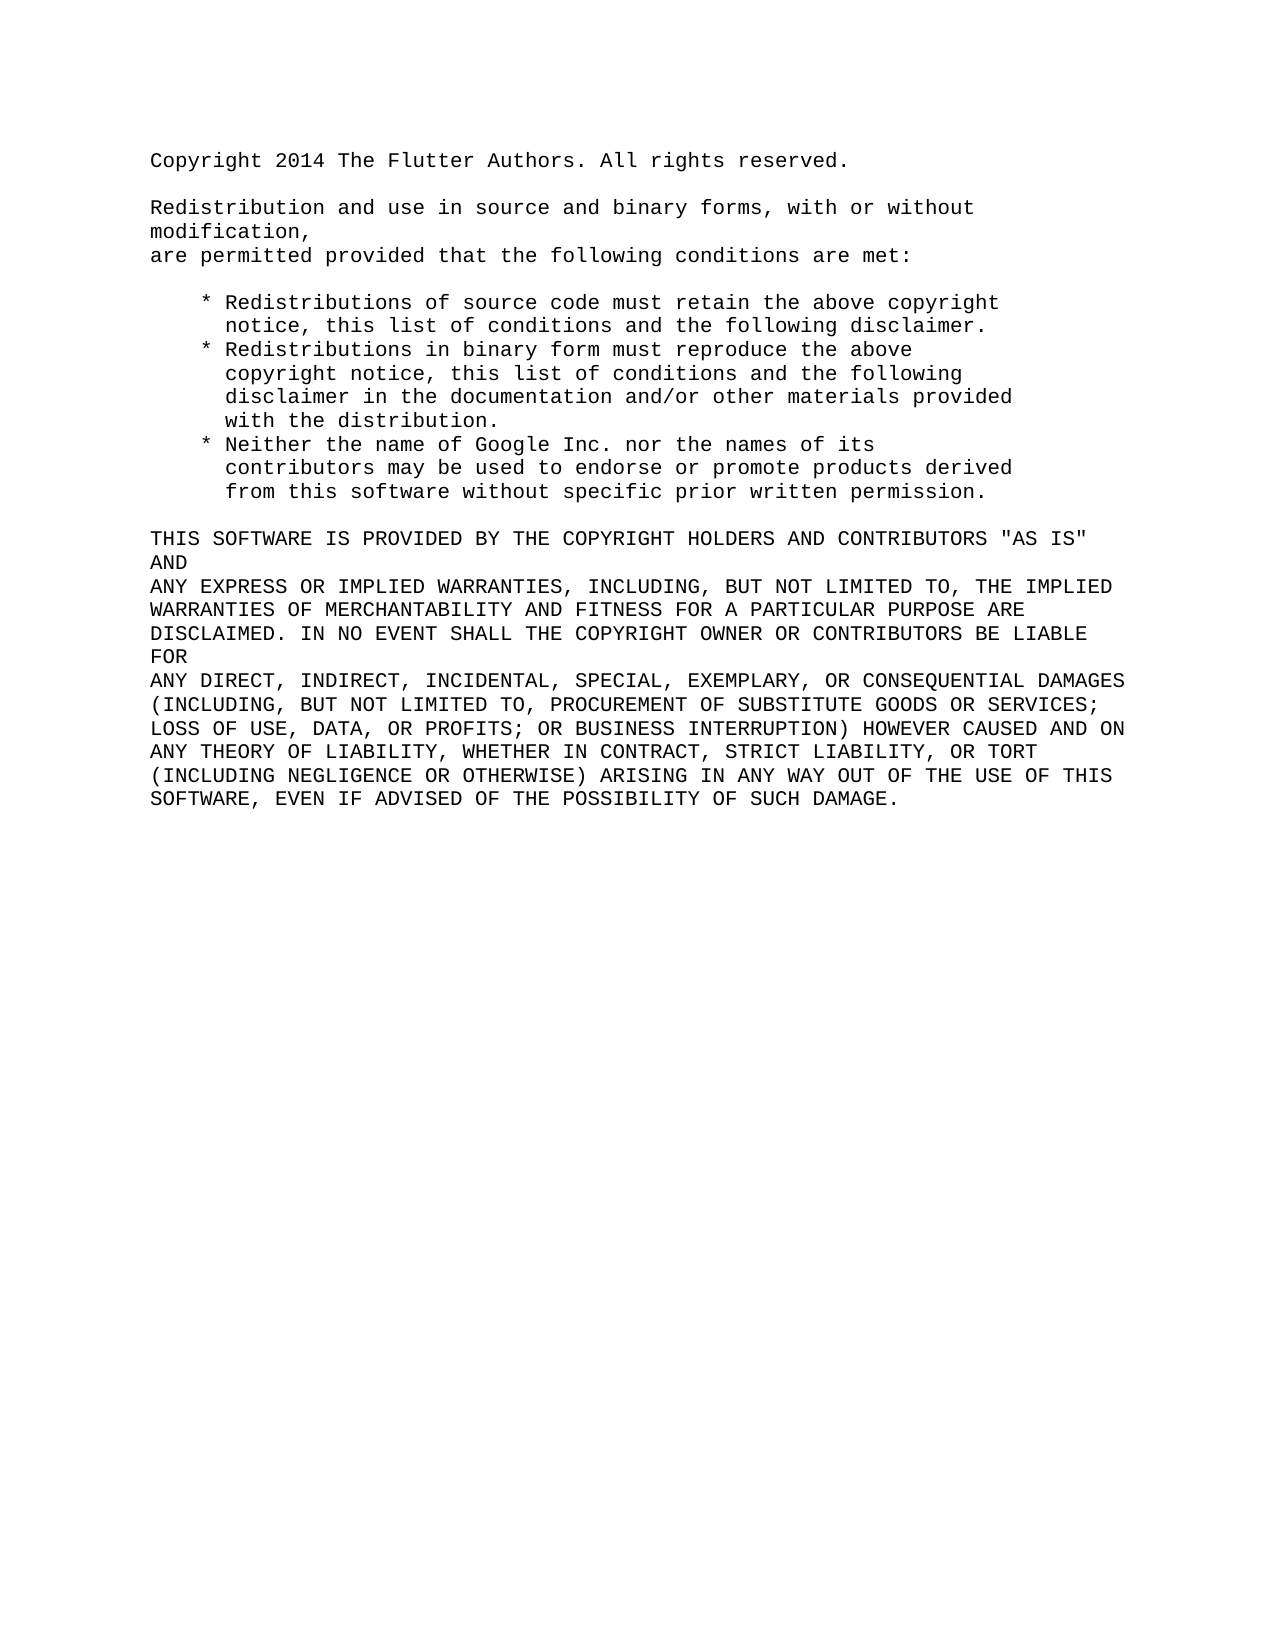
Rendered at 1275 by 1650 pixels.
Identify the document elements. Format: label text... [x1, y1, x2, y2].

text (INCLUDING NEGLIGENCE OR OTHERWISE) ARISING IN ANY WAY OUT OF THE USE OF THIS [150, 765, 1125, 788]
text are permitted provided that the following conditions are met: [150, 244, 1125, 268]
text DISCLAIMED. IN NO EVENT SHALL THE COPYRIGHT OWNER OR CONTRIBUTORS BE LIABLE FOR [150, 623, 1125, 670]
text ANY EXPRESS OR IMPLIED WARRANTIES, INCLUDING, BUT NOT LIMITED TO, THE IMPLIED [150, 576, 1125, 599]
text THIS SOFTWARE IS PROVIDED BY THE COPYRIGHT HOLDERS AND CONTRIBUTORS "AS IS" AND [150, 528, 1125, 576]
text notice, this list of conditions and the following disclaimer. [150, 316, 1125, 339]
text LOSS OF USE, DATA, OR PROFITS; OR BUSINESS INTERRUPTION) HOWEVER CAUSED AND ON [150, 717, 1125, 741]
text copyright notice, this list of conditions and the following [150, 363, 1125, 386]
text ANY THEORY OF LIABILITY, WHETHER IN CONTRACT, STRICT LIABILITY, OR TORT [150, 741, 1125, 765]
text ANY DIRECT, INDIRECT, INCIDENTAL, SPECIAL, EXEMPLARY, OR CONSEQUENTIAL DAMAGES [150, 670, 1125, 694]
text disclaimer in the documentation and/or other materials provided [150, 386, 1125, 410]
text from this software without specific prior written permission. [150, 481, 1125, 505]
text SOFTWARE, EVEN IF ADVISED OF THE POSSIBILITY OF SUCH DAMAGE. [150, 788, 1125, 812]
text (INCLUDING, BUT NOT LIMITED TO, PROCUREMENT OF SUBSTITUTE GOODS OR SERVICES; [150, 694, 1125, 717]
text * Neither the name of Google Inc. nor the names of its [150, 434, 1125, 457]
text Redistribution and use in source and binary forms, with or without modification, [150, 197, 1125, 244]
text with the distribution. [150, 410, 1125, 434]
text * Redistributions of source code must retain the above copyright [150, 292, 1125, 316]
text Copyright 2014 The Flutter Authors. All rights reserved. [150, 150, 1125, 174]
text * Redistributions in binary form must reproduce the above [150, 339, 1125, 363]
text contributors may be used to endorse or promote products derived [150, 457, 1125, 481]
text WARRANTIES OF MERCHANTABILITY AND FITNESS FOR A PARTICULAR PURPOSE ARE [150, 599, 1125, 623]
